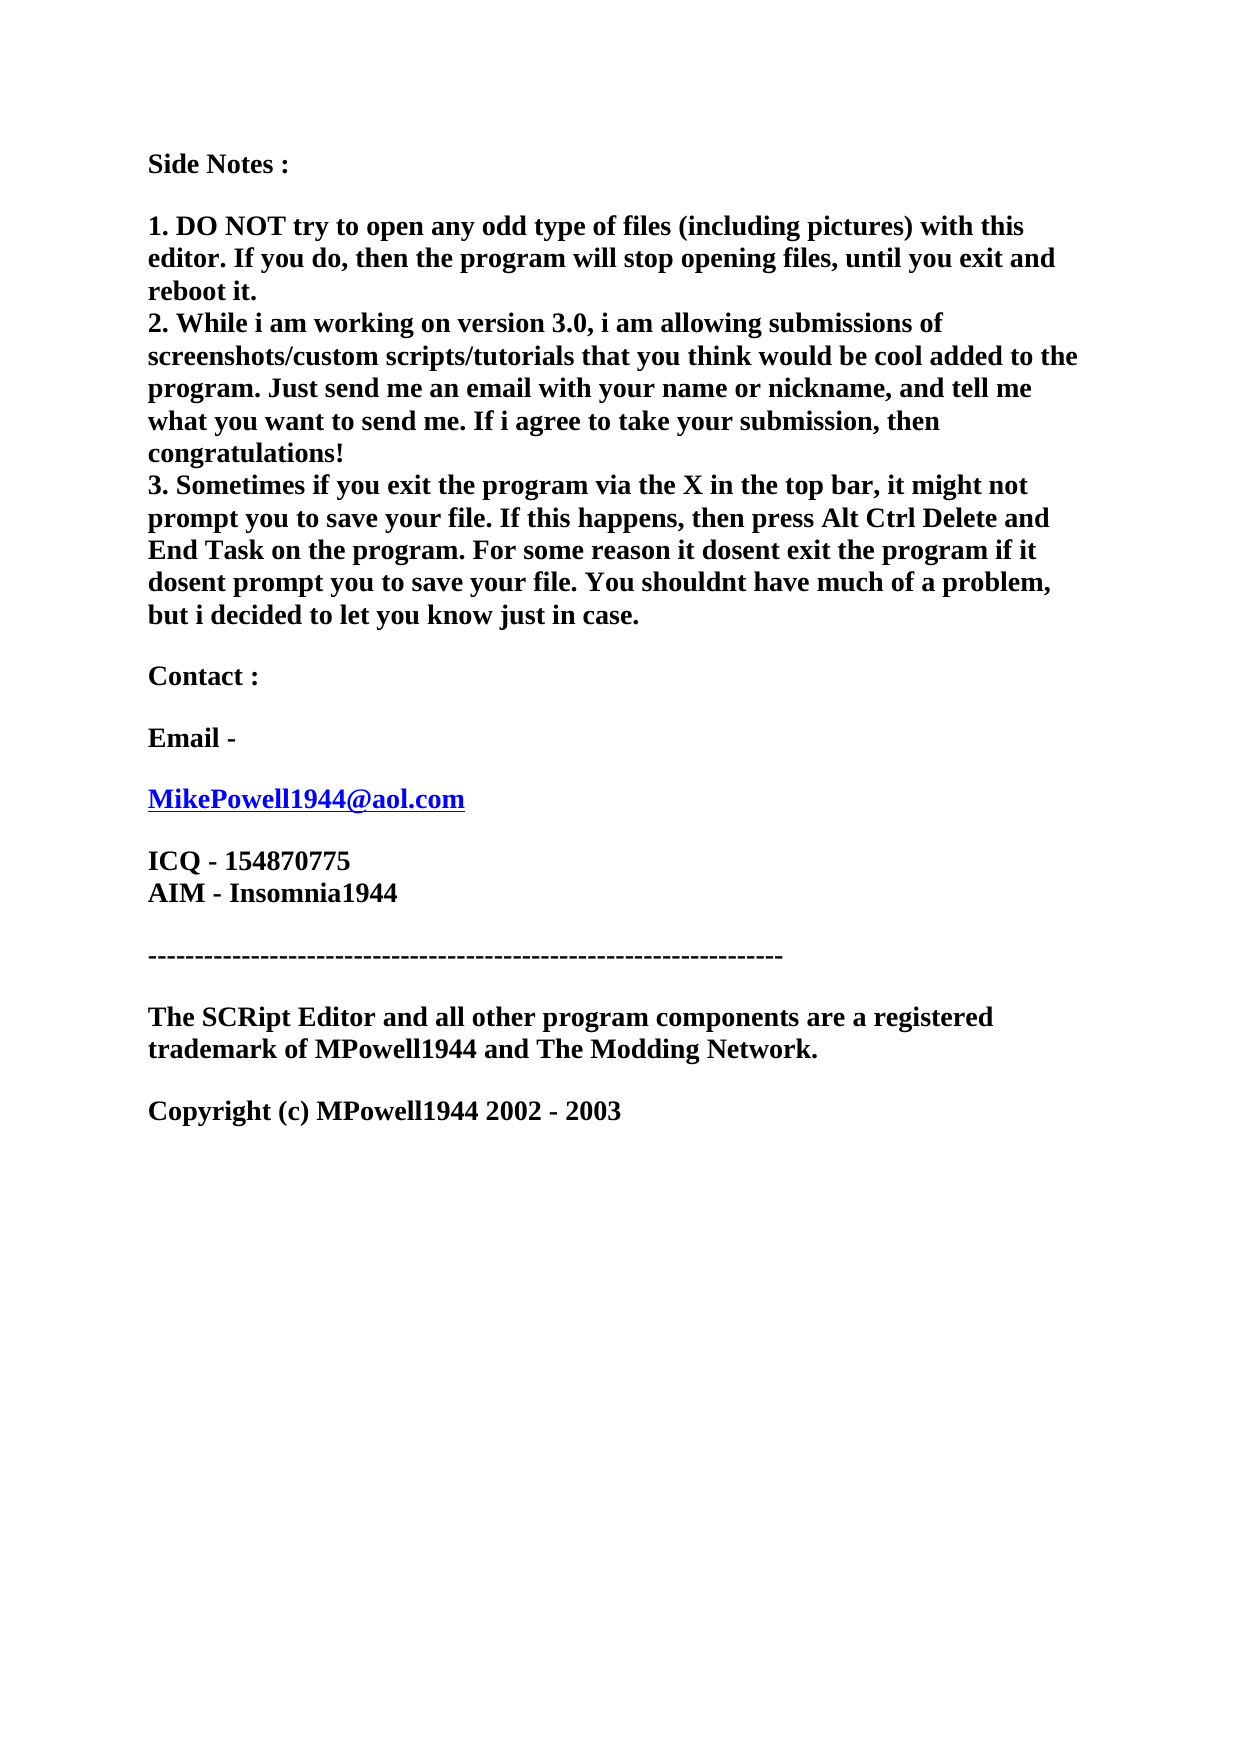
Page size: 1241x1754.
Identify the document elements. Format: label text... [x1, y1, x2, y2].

text 1. DO NOT try to open any odd type of files (including pictures) with this editor. If you do, then the program will stop opening files, until you exit and reboot it. 2. While i am working on version 3.0, i am allowing submissions of screenshots/custom scripts/tutorials that you think would be cool added to the program. Just send me an email with your name or nickname, and tell me what you want to send me. If i agree to take your submission, then congratulations! 3. Sometimes if you exit the program via the X in the top bar, it might not prompt you to save your file. If this happens, then press Alt Ctrl Delete and End Task on the program. For some reason it dosent exit the program if it dosent prompt you to save your file. You shouldnt have much of a problem, but i decided to let you know just in case. [148, 209, 1093, 630]
text The SCRipt Editor and all other program components are a registered trademark of MPowell1944 and The Modding Network. [148, 1000, 1093, 1064]
text ICQ - 154870775 AIM - Insomnia1944 [148, 844, 1093, 909]
text Email - [148, 721, 1093, 753]
text Contact : [148, 659, 1093, 692]
text MikePowell1944@aol.com [148, 783, 1093, 815]
text -------------------------------------------------------------------- [148, 938, 1093, 971]
text Copyright (c) MPowell1944 2002 - 2003 [148, 1094, 1093, 1126]
text Side Notes : [148, 148, 1093, 180]
